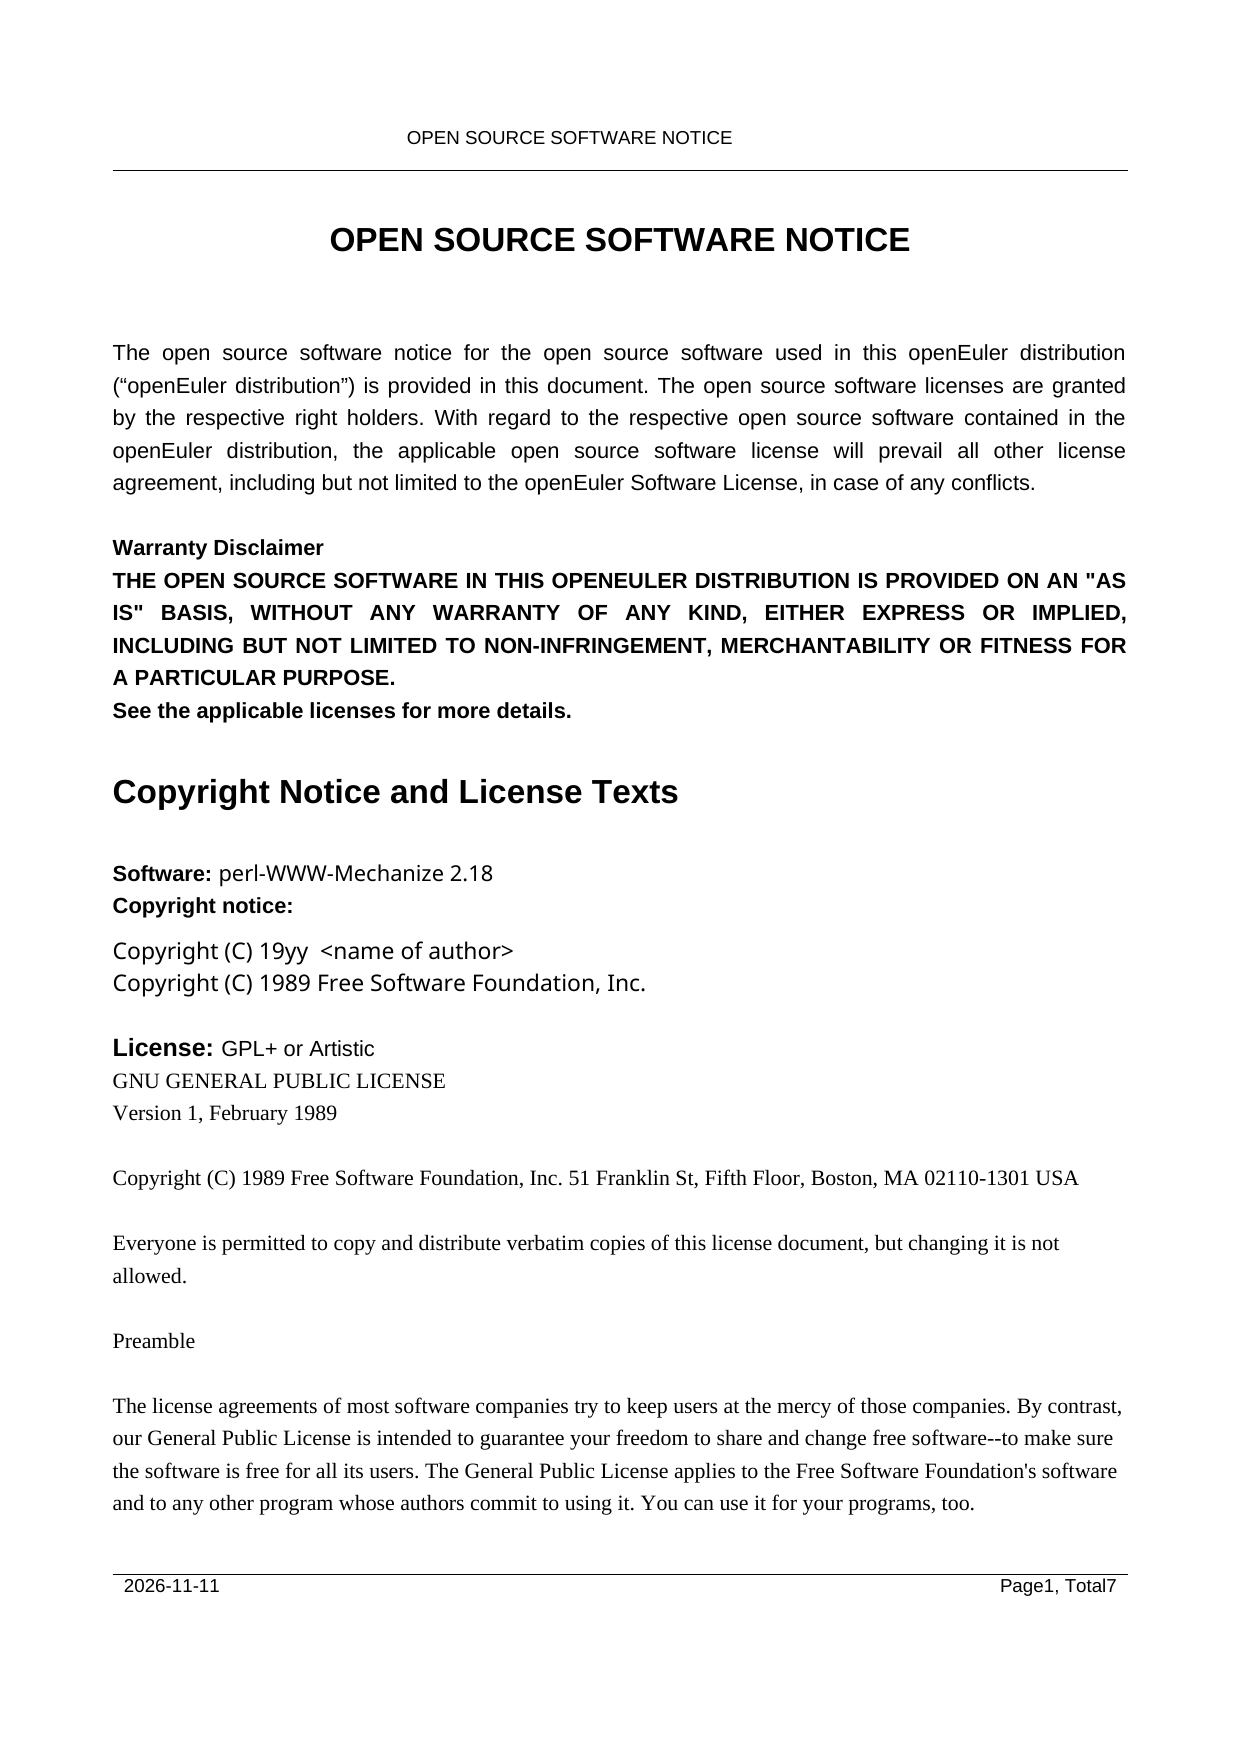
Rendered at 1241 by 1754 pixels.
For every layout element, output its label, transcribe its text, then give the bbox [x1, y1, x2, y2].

text Copyright notice: [112, 889, 1128, 921]
title Software: perl-WWW-Mechanize 2.18 [112, 856, 1128, 889]
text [112, 1064, 1128, 1519]
text Copyright (C) 19yy <name of author> Copyright (C) 1989 Free Software Foundation, Inc. [112, 934, 1128, 1031]
text Copyright Notice and License Texts [112, 759, 1128, 824]
text The open source software notice for the open source software used in this openEuler distribution (“openEuler distribution”) is provided in this document. The open source software licenses are granted by the respective right holders. With regard to the respective open source software contained in the openEuler distribution, the applicable open source software license will prevail all other license agreement, including but not limited to the openEuler Software License, in case of any conflicts. [112, 336, 1128, 499]
text THE OPEN SOURCE SOFTWARE IN THIS OPENEULER DISTRIBUTION IS PROVIDED ON AN "AS IS" BASIS, WITHOUT ANY WARRANTY OF ANY KIND, EITHER EXPRESS OR IMPLIED, INCLUDING BUT NOT LIMITED TO NON-INFRINGEMENT, MERCHANTABILITY OR FITNESS FOR A PARTICULAR PURPOSE. See the applicable licenses for more details. [112, 564, 1128, 726]
text License: GPL+ or Artistic [112, 1031, 1128, 1064]
text OPEN SOURCE SOFTWARE NOTICE [112, 206, 1128, 271]
text Warranty Disclaimer [112, 531, 1128, 564]
